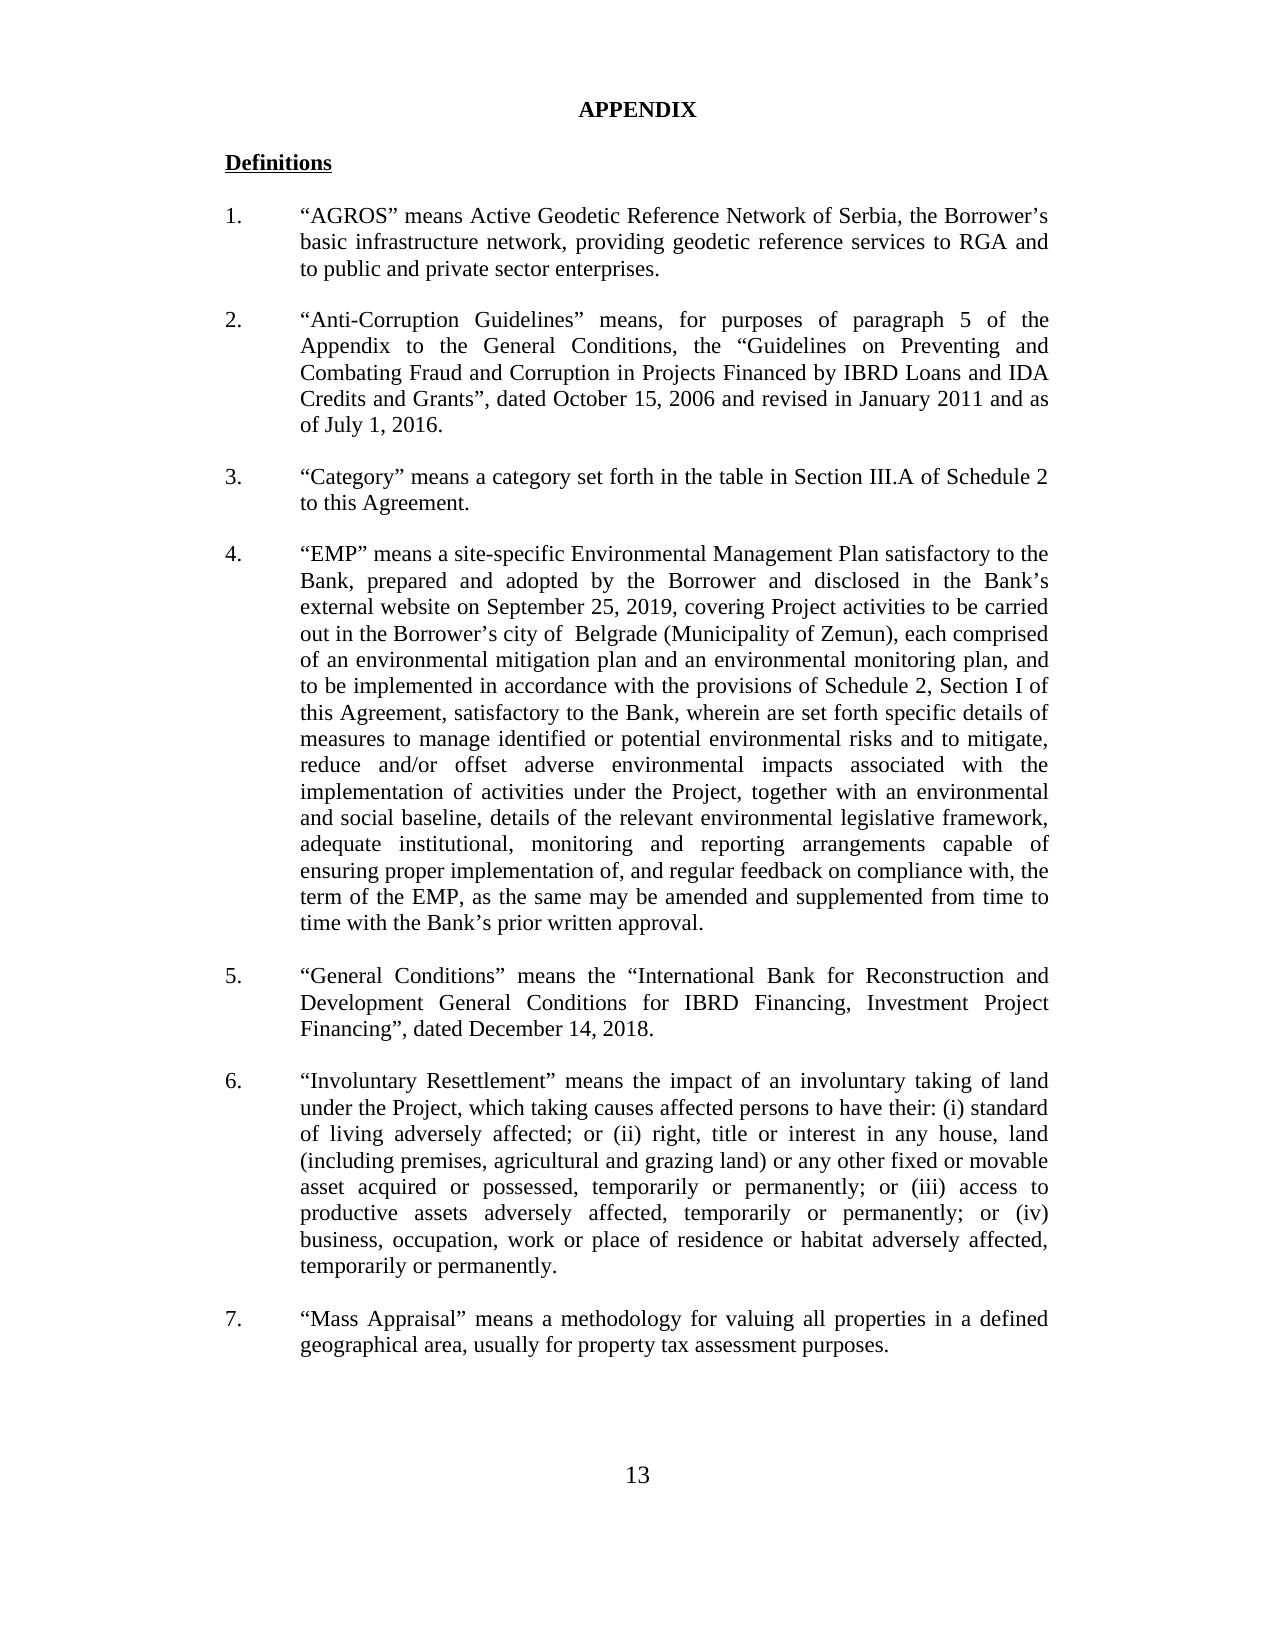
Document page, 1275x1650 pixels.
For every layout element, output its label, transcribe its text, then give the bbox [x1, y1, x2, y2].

text Definitions [225, 149, 1050, 176]
list “Anti-Corruption Guidelines” means, for purposes of paragraph 5 of the Appendix to the General Conditions, the “Guidelines on Preventing and Combating Fraud and Corruption in Projects Financed by IBRD Loans and IDA Credits and Grants”, dated October 15, 2006 and revised in January 2011 and as of July 1, 2016. [225, 306, 1050, 438]
list “AGROS” means Active Geodetic Reference Network of Serbia, the Borrower’s basic infrastructure network, providing geodetic reference services to RGA and to public and private sector enterprises. [225, 202, 1050, 281]
list “Involuntary Resettlement” means the impact of an involuntary taking of land under the Project, which taking causes affected persons to have their: (i) standard of living adversely affected; or (ii) right, title or interest in any house, land (including premises, agricultural and grazing land) or any other fixed or movable asset acquired or possessed, temporarily or permanently; or (iii) access to productive assets adversely affected, temporarily or permanently; or (iv) business, occupation, work or place of residence or habitat adversely affected, temporarily or permanently. [225, 1068, 1050, 1278]
list “Mass Appraisal” means a methodology for valuing all properties in a defined geographical area, usually for property tax assessment purposes. [225, 1305, 1050, 1357]
list “General Conditions” means the “International Bank for Reconstruction and Development General Conditions for IBRD Financing, Investment Project Financing”, dated December 14, 2018. [225, 962, 1050, 1041]
text APPENDIX [225, 97, 1050, 123]
list “EMP” means a site-specific Environmental Management Plan satisfactory to the Bank, prepared and adopted by the Borrower and disclosed in the Bank’s external website on September 25, 2019, covering Project activities to be carried out in the Borrower’s city of Belgrade (Municipality of Zemun), each comprised of an environmental mitigation plan and an environmental monitoring plan, and to be implemented in accordance with the provisions of Schedule 2, Section I of this Agreement, satisfactory to the Bank, wherein are set forth specific details of measures to manage identified or potential environmental risks and to mitigate, reduce and/or offset adverse environmental impacts associated with the implementation of activities under the Project, together with an environmental and social baseline, details of the relevant environmental legislative framework, adequate institutional, monitoring and reporting arrangements capable of ensuring proper implementation of, and regular feedback on compliance with, the term of the EMP, as the same may be amended and supplemented from time to time with the Bank’s prior written approval. [225, 541, 1050, 936]
list “Category” means a category set forth in the table in Section III.A of Schedule 2 to this Agreement. [225, 463, 1050, 516]
